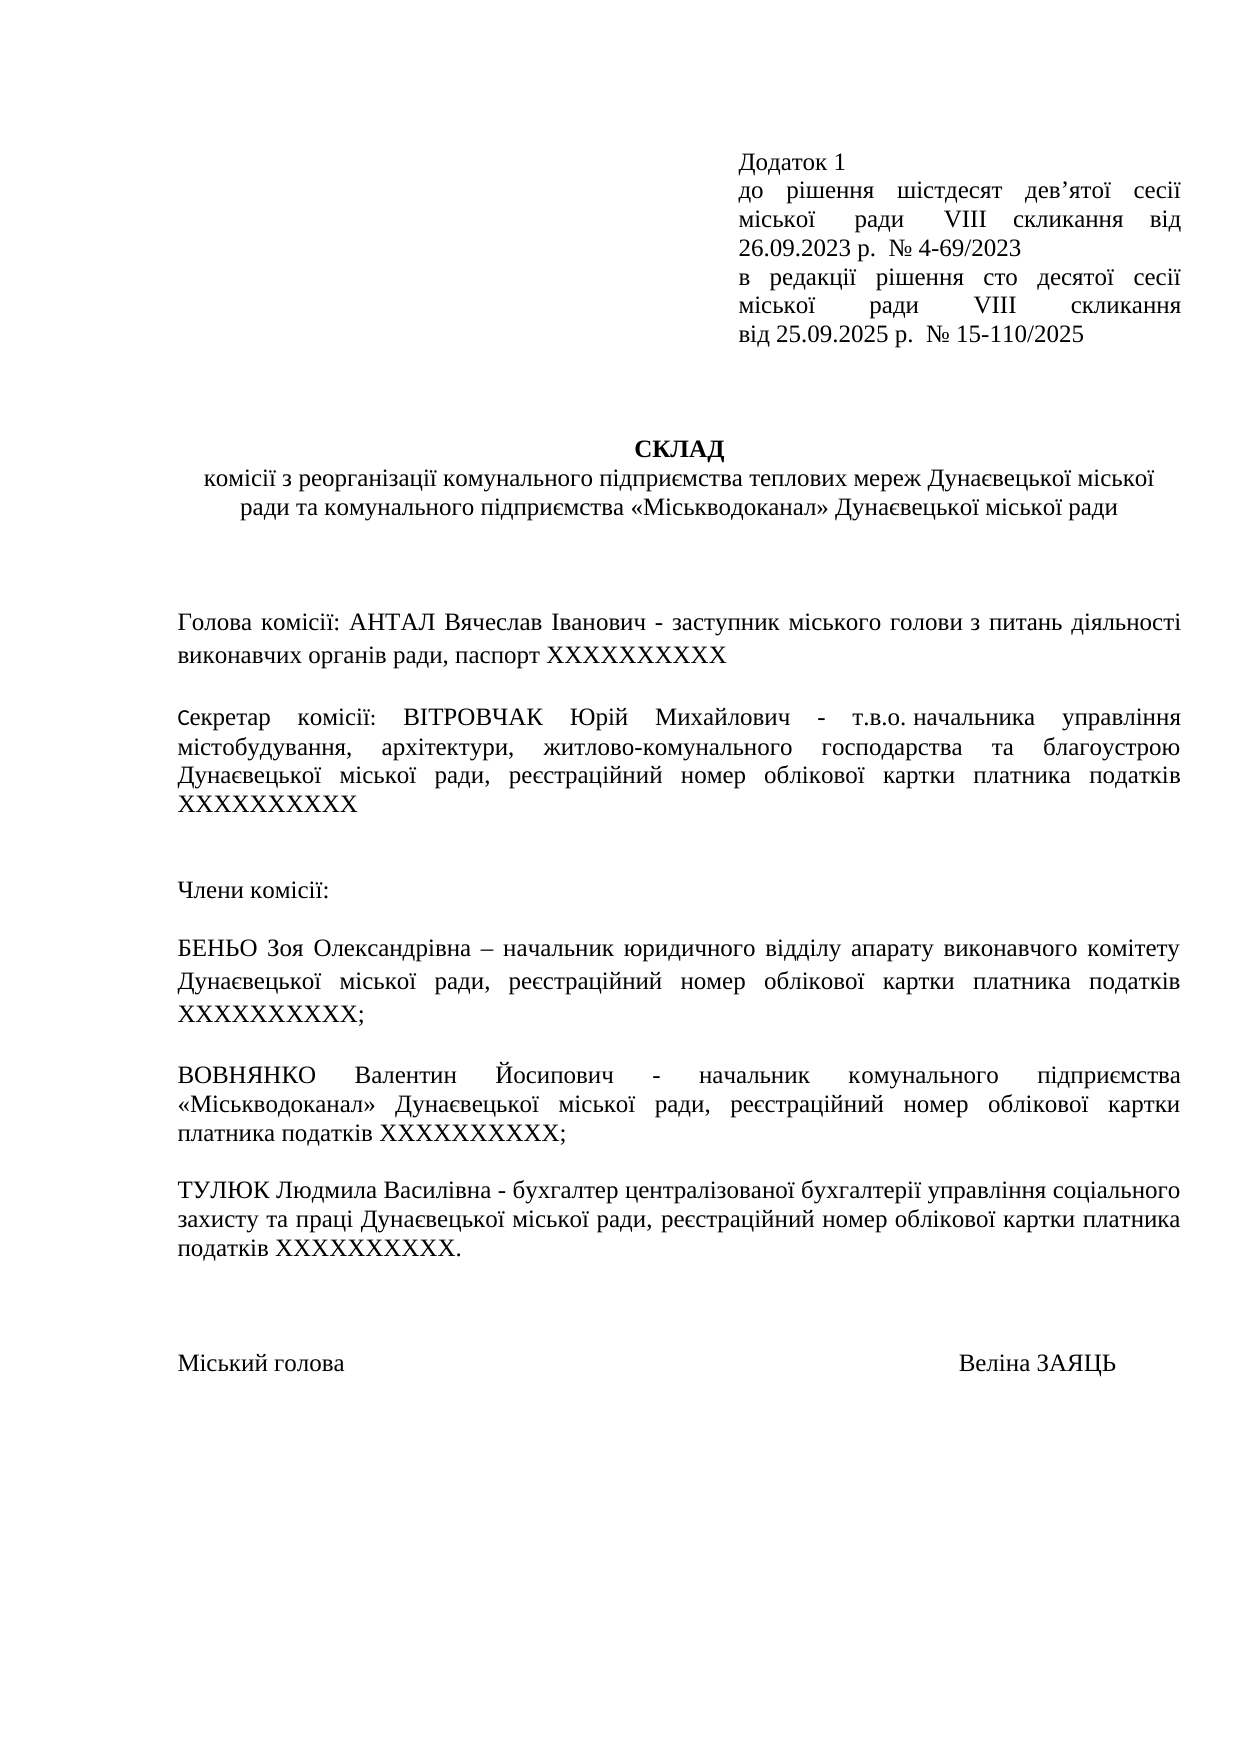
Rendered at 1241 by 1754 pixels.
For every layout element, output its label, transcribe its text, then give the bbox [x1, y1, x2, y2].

text БЕНЬО Зоя Олександрівна – начальник юридичного відділу апарату виконавчого комітету Дунаєвецької міської ради, реєстраційний номер облікової картки платника податків ХХХХХХХХХХ; [177, 933, 1181, 1028]
text Члени комісії: [177, 875, 1181, 904]
text до рішення шістдесят дев’ятої сесії міської ради VІII скликання від 26.09.2023 р. № 4-69/2023 [738, 176, 1181, 262]
text комісії з реорганізації комунального підприємства теплових мереж Дунаєвецької міської ради та комунального підприємства «Міськводоканал» Дунаєвецької міської ради [177, 463, 1181, 521]
text Голова комісії: АНТАЛ Вячеслав Іванович - заступник міського голови з питань діяльності виконавчих органів ради, паспорт ХХХХХХХХХХ [177, 607, 1181, 669]
text Секретар комісії: ВІТРОВЧАК Юрій Михайлович - т.в.о. начальника управління містобудування, архітектури, житлово-комунального господарства та благоустрою Дунаєвецької міської ради, реєстраційний номер облікової картки платника податків ХХХХХХХХХХ [177, 702, 1181, 818]
text ВОВНЯНКО Валентин Йосипович - начальник комунального підприємства «Міськводоканал» Дунаєвецької міської ради, реєстраційний номер облікової картки платника податків ХХХХХХХХХХ; [177, 1061, 1181, 1147]
text СКЛАД [177, 434, 1181, 463]
text Міський голова Веліна ЗАЯЦЬ [177, 1348, 1181, 1377]
text ТУЛЮК Людмила Василівна - бухгалтер централізованої бухгалтерії управління соціального захисту та праці Дунаєвецької міської ради, реєстраційний номер облікової картки платника податків ХХХХХХХХХХ. [177, 1176, 1181, 1262]
text в редакції рішення сто десятої сесії міської ради VІІІ скликання від 25.09.2025 р. № 15-110/2025 [738, 262, 1181, 348]
text Додаток 1 [738, 147, 1181, 176]
